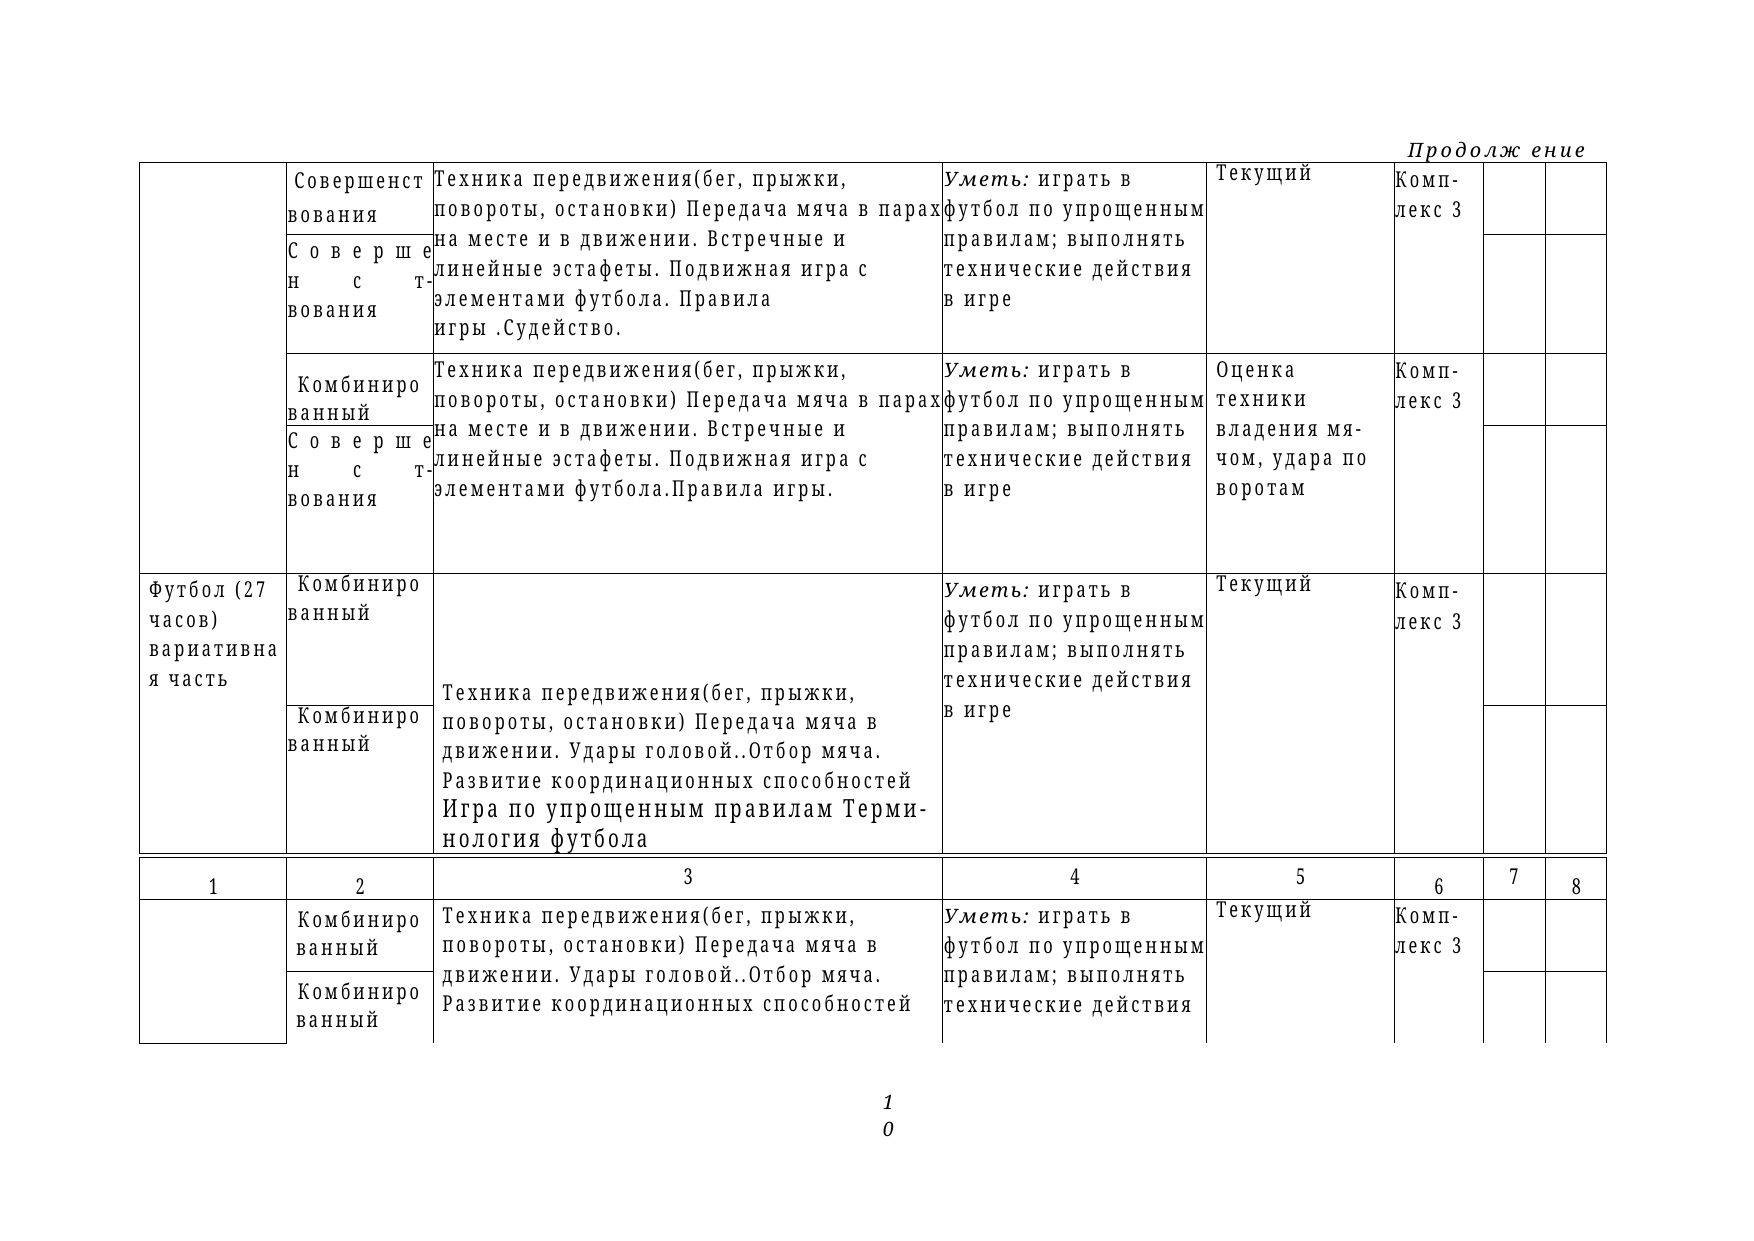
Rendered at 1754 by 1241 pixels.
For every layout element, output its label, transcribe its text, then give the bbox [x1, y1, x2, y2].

table_cell [1484, 163, 1545, 234]
table_cell [1546, 163, 1606, 234]
table_cell [1484, 426, 1545, 573]
table_cell [1546, 972, 1606, 1043]
table_cell Комплекс 3 [1395, 574, 1483, 853]
table_header 6 [1395, 858, 1483, 899]
table_cell Комбиниро ванный [287, 706, 433, 853]
table_cell Уметь: играть в футбол по упрощенным правилам; выполнять технические действия в игре [943, 574, 1206, 853]
table_header 1 [140, 858, 286, 899]
table_cell [1484, 972, 1545, 1043]
table_cell Комбиниро ванный [287, 354, 433, 425]
table_cell [1546, 426, 1606, 573]
table_cell Оценка техники владения мячом, удара по воротам [1207, 354, 1394, 573]
table_cell Текущий [1207, 900, 1394, 1043]
table_cell Комплекс 3 [1395, 354, 1483, 573]
table_cell [140, 163, 286, 573]
table_header 7 [1484, 858, 1545, 899]
table_cell [1546, 900, 1606, 971]
table_cell Техника передвижения(бег, прыжки, повороты, остановки) Передача мяча в движении. Удары головой..Отбор мяча. Развитие координационных способностей Игра по упрощенным правилам Терминология футбола [434, 574, 942, 853]
table_cell Текущий [1207, 163, 1394, 353]
table_header 5 [1207, 858, 1394, 899]
table_cell Комплекс 3 [1395, 163, 1483, 353]
table_cell Уметь: играть в футбол по упрощенным правилам; выполнять технические действия в игре [943, 354, 1206, 573]
table_cell [1484, 706, 1545, 853]
table_cell Совершенст вования [287, 163, 433, 234]
table_cell [140, 900, 286, 1043]
table_cell Текущий [1207, 574, 1394, 853]
table_cell Комплекс 3 [1395, 900, 1483, 1043]
table_cell [1484, 235, 1545, 353]
table_cell Футбол (27 часов) вариативная часть [140, 574, 286, 853]
table_cell [1484, 574, 1545, 705]
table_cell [943, 163, 1206, 353]
table_header 3 [434, 858, 942, 899]
table_cell [1484, 900, 1545, 971]
table_cell Комбиниро ванный [287, 972, 433, 1043]
table_cell Комбиниро ванный [287, 900, 433, 971]
table_cell С о в е р ш е н с т- вования [287, 426, 433, 573]
table_cell [1484, 354, 1545, 425]
table_header 4 [943, 858, 1206, 899]
table_cell [1546, 574, 1606, 705]
table_header 8 [1546, 858, 1606, 899]
table_cell [1546, 354, 1606, 425]
table_cell С о в е р ш е н с т- вования [287, 235, 433, 353]
table_cell Комбиниро ванный [287, 574, 433, 705]
table_cell Техника передвижения(бег, прыжки, повороты, остановки) Передача мяча в движении. Удары головой..Отбор мяча. Развитие координационных способностей Игра по упрощенным Совершенствование физических способностей и их влияние на физическое развитие [434, 900, 942, 1043]
table_cell Техника передвижения(бег, прыжки, повороты, остановки) Передача мяча в парах на месте и в движении. Встречные и линейные эстафеты. Подвижная игра с элементами футбола. Правила игры .Судейство. [434, 163, 942, 353]
table_cell Техника передвижения(бег, прыжки, повороты, остановки) Передача мяча в парах на месте и в движении. Встречные и линейные эстафеты. Подвижная игра с элементами футбола.Правила игры. [434, 354, 942, 573]
table_header 2 [287, 858, 433, 899]
table_cell [1546, 706, 1606, 853]
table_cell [943, 900, 1206, 1043]
table_cell [1546, 235, 1606, 353]
